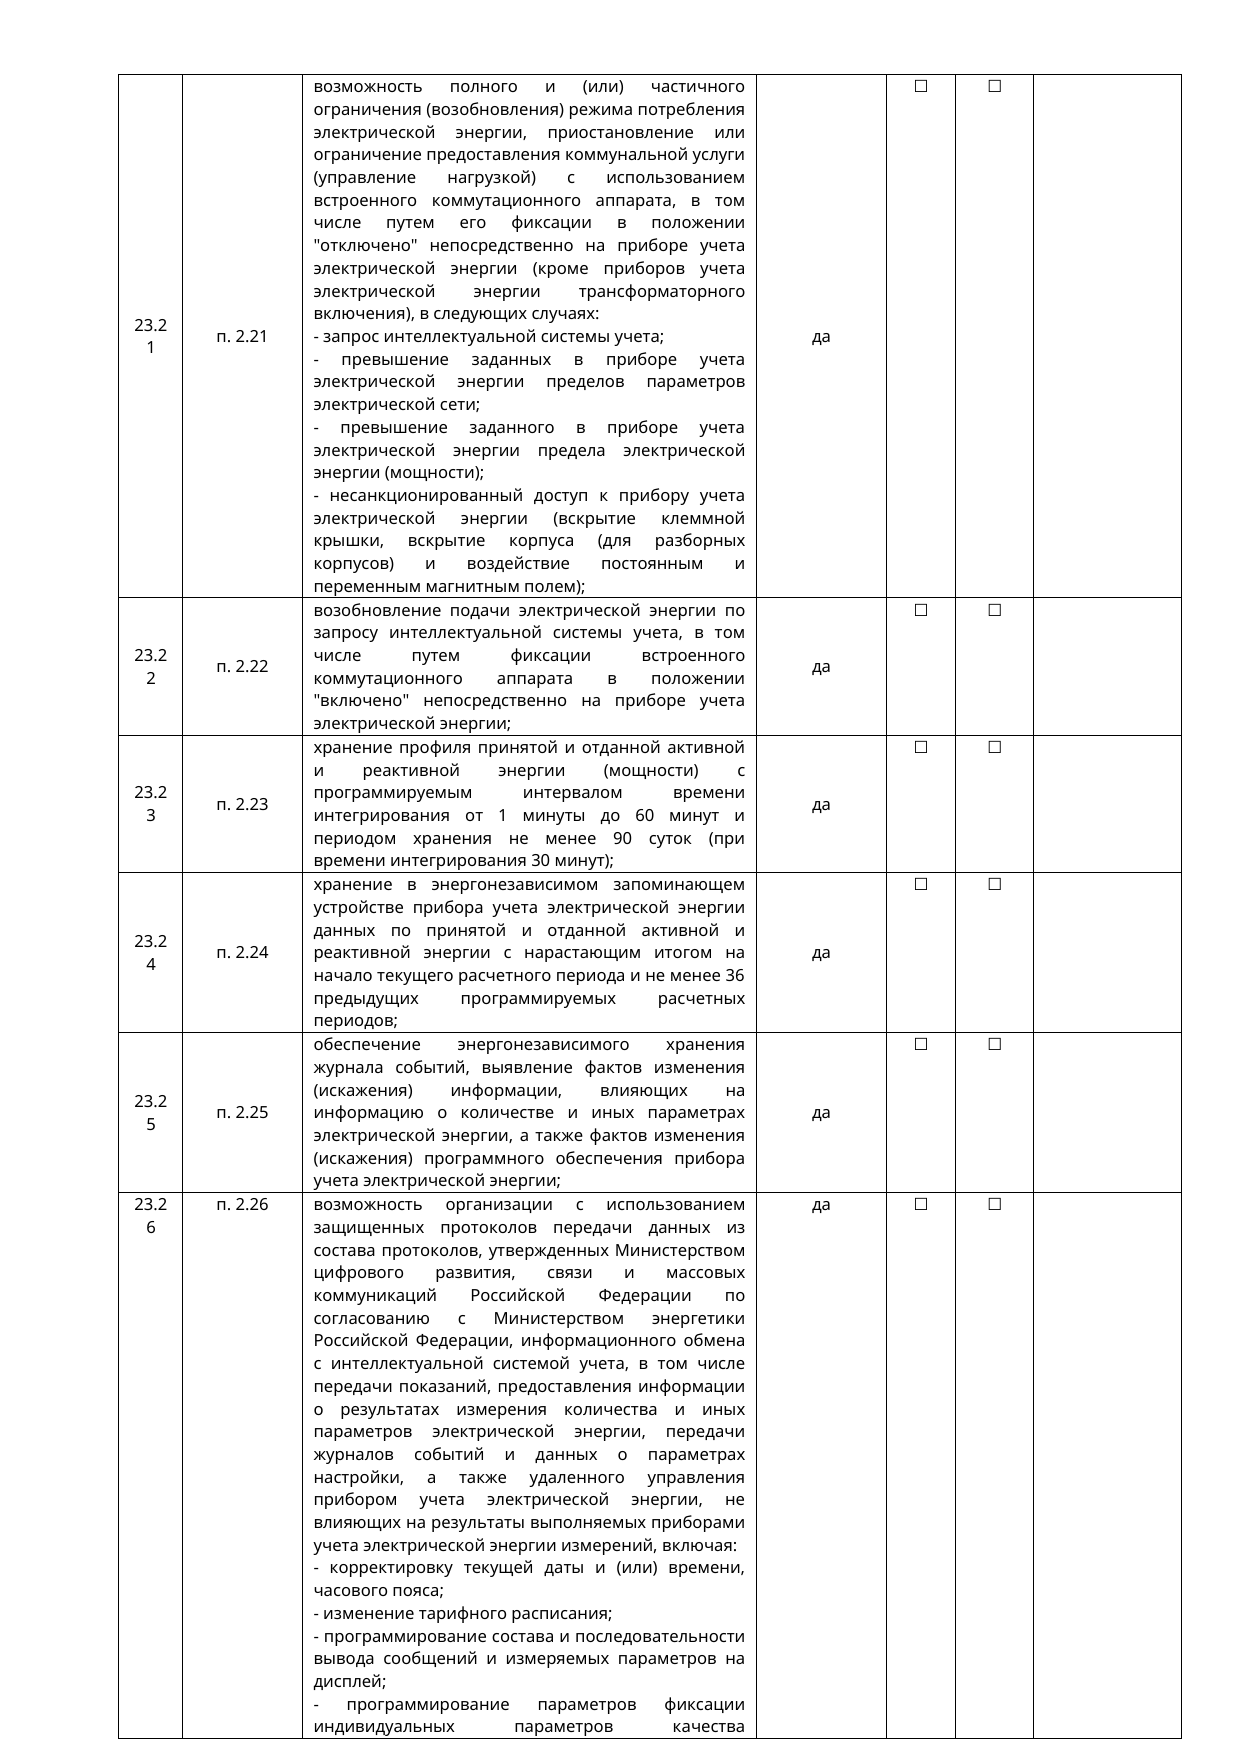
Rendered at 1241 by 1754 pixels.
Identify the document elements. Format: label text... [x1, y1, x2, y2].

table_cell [303, 1193, 756, 1738]
table_cell 23.22 [119, 598, 182, 734]
table_cell [1034, 598, 1181, 734]
table_cell 23.25 [119, 1033, 182, 1192]
table_cell [1034, 736, 1181, 872]
table_cell хранение профиля принятой и отданной активной и реактивной энергии (мощности) с программируемым интервалом времени интегрирования от 1 минуты до 60 минут и периодом хранения не менее 90 суток (при времени интегрирования 30 минут); [303, 736, 756, 872]
table_cell [1034, 75, 1181, 597]
table_cell [1034, 1033, 1181, 1192]
table_cell п. 2.25 [183, 1033, 302, 1192]
table_cell 23.26 [119, 1193, 182, 1738]
table_cell возобновление подачи электрической энергии по запросу интеллектуальной системы учета, в том числе путем фиксации встроенного коммутационного аппарата в положении "включено" непосредственно на приборе учета электрической энергии; [303, 598, 756, 734]
table_cell 23.21 [119, 75, 182, 597]
table_cell п. 2.24 [183, 873, 302, 1032]
table_cell обеспечение энергонезависимого хранения журнала событий, выявление фактов изменения (искажения) информации, влияющих на информацию о количестве и иных параметрах электрической энергии, а также фактов изменения (искажения) программного обеспечения прибора учета электрической энергии; [303, 1033, 756, 1192]
table_cell хранение в энергонезависимом запоминающем устройстве прибора учета электрической энергии данных по принятой и отданной активной и реактивной энергии с нарастающим итогом на начало текущего расчетного периода и не менее 36 предыдущих программируемых расчетных периодов; [303, 873, 756, 1032]
table_cell п. 2.22 [183, 598, 302, 734]
table_cell 23.24 [119, 873, 182, 1032]
table_cell да [757, 598, 886, 734]
table_cell возможность полного и (или) частичного ограничения (возобновления) режима потребления электрической энергии, приостановление или ограничение предоставления коммунальной услуги (управление нагрузкой) с использованием встроенного коммутационного аппарата, в том числе путем его фиксации в положении "отключено" непосредственно на приборе учета электрической энергии (кроме приборов учета электрической энергии трансформаторного включения), в следующих случаях: - запрос интеллектуальной системы учета; - превышение заданных в приборе учета электрической энергии пределов параметров электрической сети; - превышение заданного в приборе учета электрической энергии предела электрической энергии (мощности); - несанкционированный доступ к прибору учета электрической энергии (вскрытие клеммной крышки, вскрытие корпуса (для разборных корпусов) и воздействие постоянным и переменным магнитным полем); [303, 75, 756, 597]
table_cell да [757, 1033, 886, 1192]
table_cell да [757, 1193, 886, 1738]
table_cell да [757, 75, 886, 597]
table_cell п. 2.26 [183, 1193, 302, 1738]
table_cell п. 2.23 [183, 736, 302, 872]
table_cell да [757, 873, 886, 1032]
table_cell п. 2.21 [183, 75, 302, 597]
table_cell да [757, 736, 886, 872]
table_cell 23.23 [119, 736, 182, 872]
table_cell [1034, 1193, 1181, 1738]
table_cell [1034, 873, 1181, 1032]
